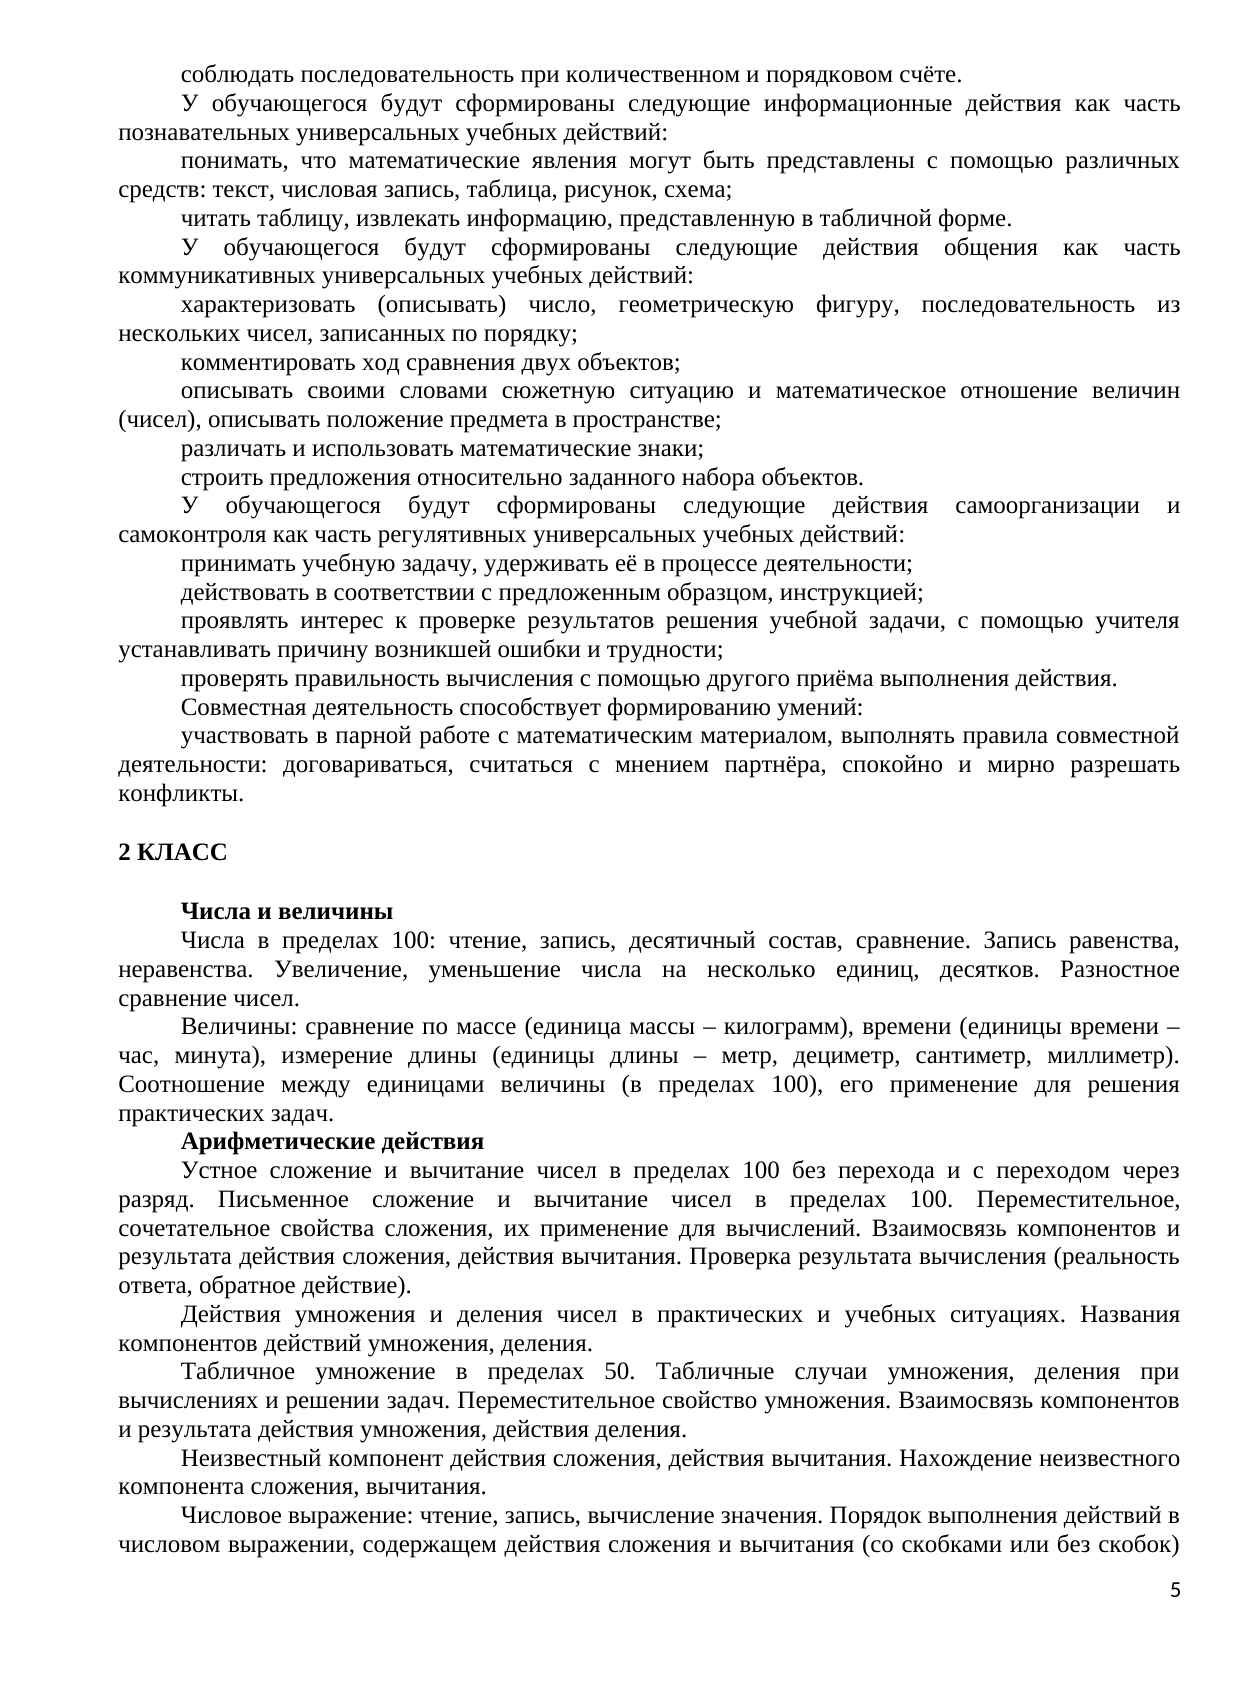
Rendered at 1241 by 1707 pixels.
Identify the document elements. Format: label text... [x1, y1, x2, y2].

text принимать учебную задачу, удерживать её в процессе деятельности; [118, 548, 1181, 577]
text Числа в пределах 100: чтение, запись, десятичный состав, сравнение. Запись равенства, неравенства. Увеличение, уменьшение числа на несколько единиц, десятков. Разностное сравнение чисел. [118, 925, 1181, 1011]
text Действия умножения и деления чисел в практических и учебных ситуациях. Названия компонентов действий умножения, деления. [118, 1299, 1181, 1356]
text Величины: сравнение по массе (единица массы – килограмм), времени (единицы времени – час, минута), измерение длины (единицы длины – метр, дециметр, сантиметр, миллиметр). Соотношение между единицами величины (в пределах 100), его применение для решения практических задач. [118, 1011, 1181, 1126]
text читать таблицу, извлекать информацию, представленную в табличной форме. [118, 203, 1181, 232]
text проверять правильность вычисления с помощью другого приёма выполнения действия. [118, 663, 1181, 692]
text комментировать ход сравнения двух объектов; [118, 347, 1181, 375]
text Неизвестный компонент действия сложения, действия вычитания. Нахождение неизвестного компонента сложения, вычитания. [118, 1443, 1181, 1500]
text Арифметические действия [118, 1126, 1181, 1155]
text различать и использовать математические знаки; [118, 433, 1181, 462]
text соблюдать последовательность при количественном и порядковом счёте. [118, 59, 1181, 88]
text Числа и величины [118, 896, 1181, 925]
text У обучающегося будут сформированы следующие действия самоорганизации и самоконтроля как часть регулятивных универсальных учебных действий: [118, 490, 1181, 548]
text У обучающегося будут сформированы следующие информационные действия как часть познавательных универсальных учебных действий: [118, 88, 1181, 145]
text действовать в соответствии с предложенным образцом, инструкцией; [118, 577, 1181, 605]
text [118, 1500, 1181, 1558]
text описывать своими словами сюжетную ситуацию и математическое отношение величин (чисел), описывать положение предмета в пространстве; [118, 375, 1181, 433]
text проявлять интерес к проверке результатов решения учебной задачи, с помощью учителя устанавливать причину возникшей ошибки и трудности; [118, 605, 1181, 663]
text Устное сложение и вычитание чисел в пределах 100 без перехода и с переходом через разряд. Письменное сложение и вычитание чисел в пределах 100. Переместительное, сочетательное свойства сложения, их применение для вычислений. Взаимосвязь компонентов и результата действия сложения, действия вычитания. Проверка результата вычисления (реальность ответа, обратное действие). [118, 1155, 1181, 1299]
text У обучающегося будут сформированы следующие действия общения как часть коммуникативных универсальных учебных действий: [118, 232, 1181, 289]
text характеризовать (описывать) число, геометрическую фигуру, последовательность из нескольких чисел, записанных по порядку; [118, 289, 1181, 347]
text понимать, что математические явления могут быть представлены с помощью различных средств: текст, числовая запись, таблица, рисунок, схема; [118, 145, 1181, 203]
text Табличное умножение в пределах 50. Табличные случаи умножения, деления при вычислениях и решении задач. Переместительное свойство умножения. Взаимосвязь компонентов и результата действия умножения, действия деления. [118, 1356, 1181, 1443]
text участвовать в парной работе с математическим материалом, выполнять правила совместной деятельности: договариваться, считаться с мнением партнёра, спокойно и мирно разрешать конфликты. [118, 720, 1181, 807]
text строить предложения относительно заданного набора объектов. [118, 462, 1181, 490]
text 2 КЛАСС [118, 837, 1181, 866]
text Совместная деятельность способствует формированию умений: [118, 692, 1181, 720]
